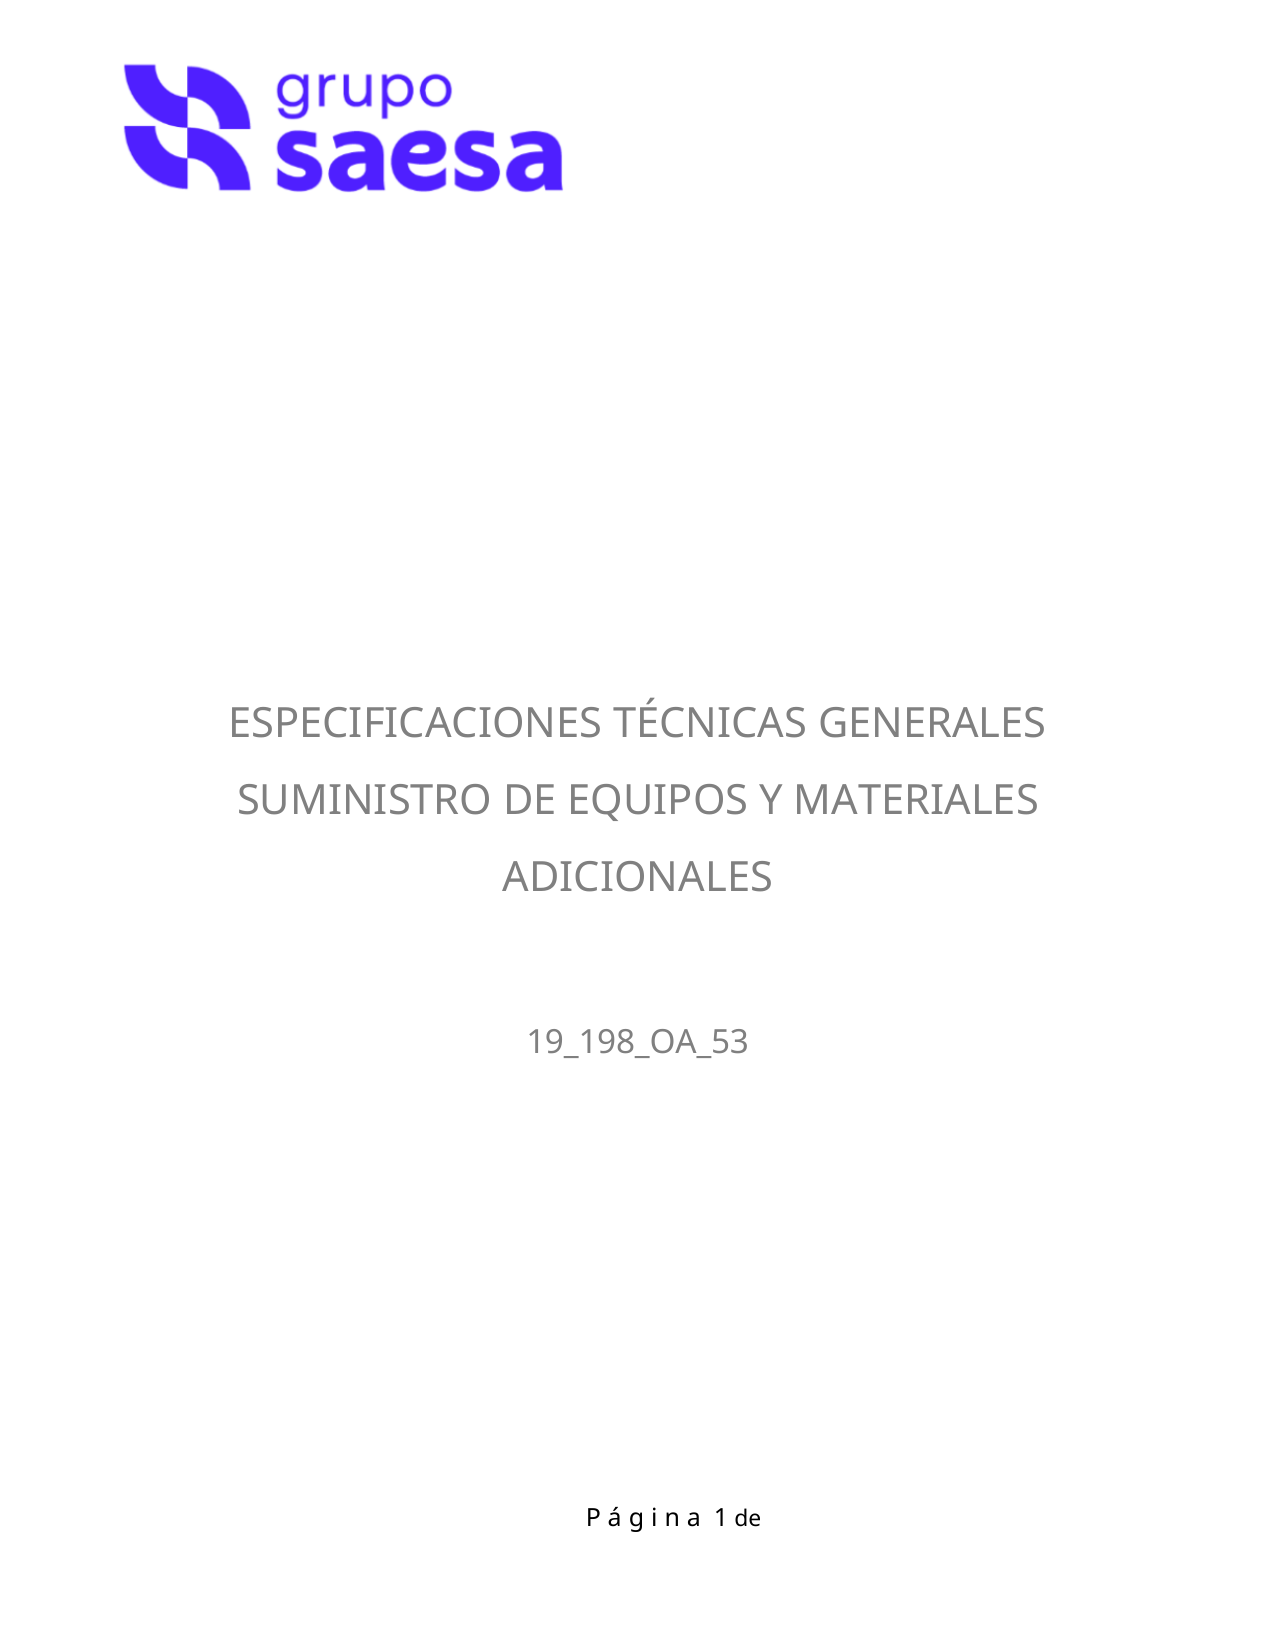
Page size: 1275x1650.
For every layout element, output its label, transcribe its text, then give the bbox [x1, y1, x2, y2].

picture [112, 55, 569, 196]
title ESPECIFICACIONES TÉCNICAS GENERALES SUMINISTRO DE EQUIPOS Y MATERIALES ADICIONALES [178, 693, 1097, 904]
text 19_198_OA_53 [113, 1017, 1162, 1063]
